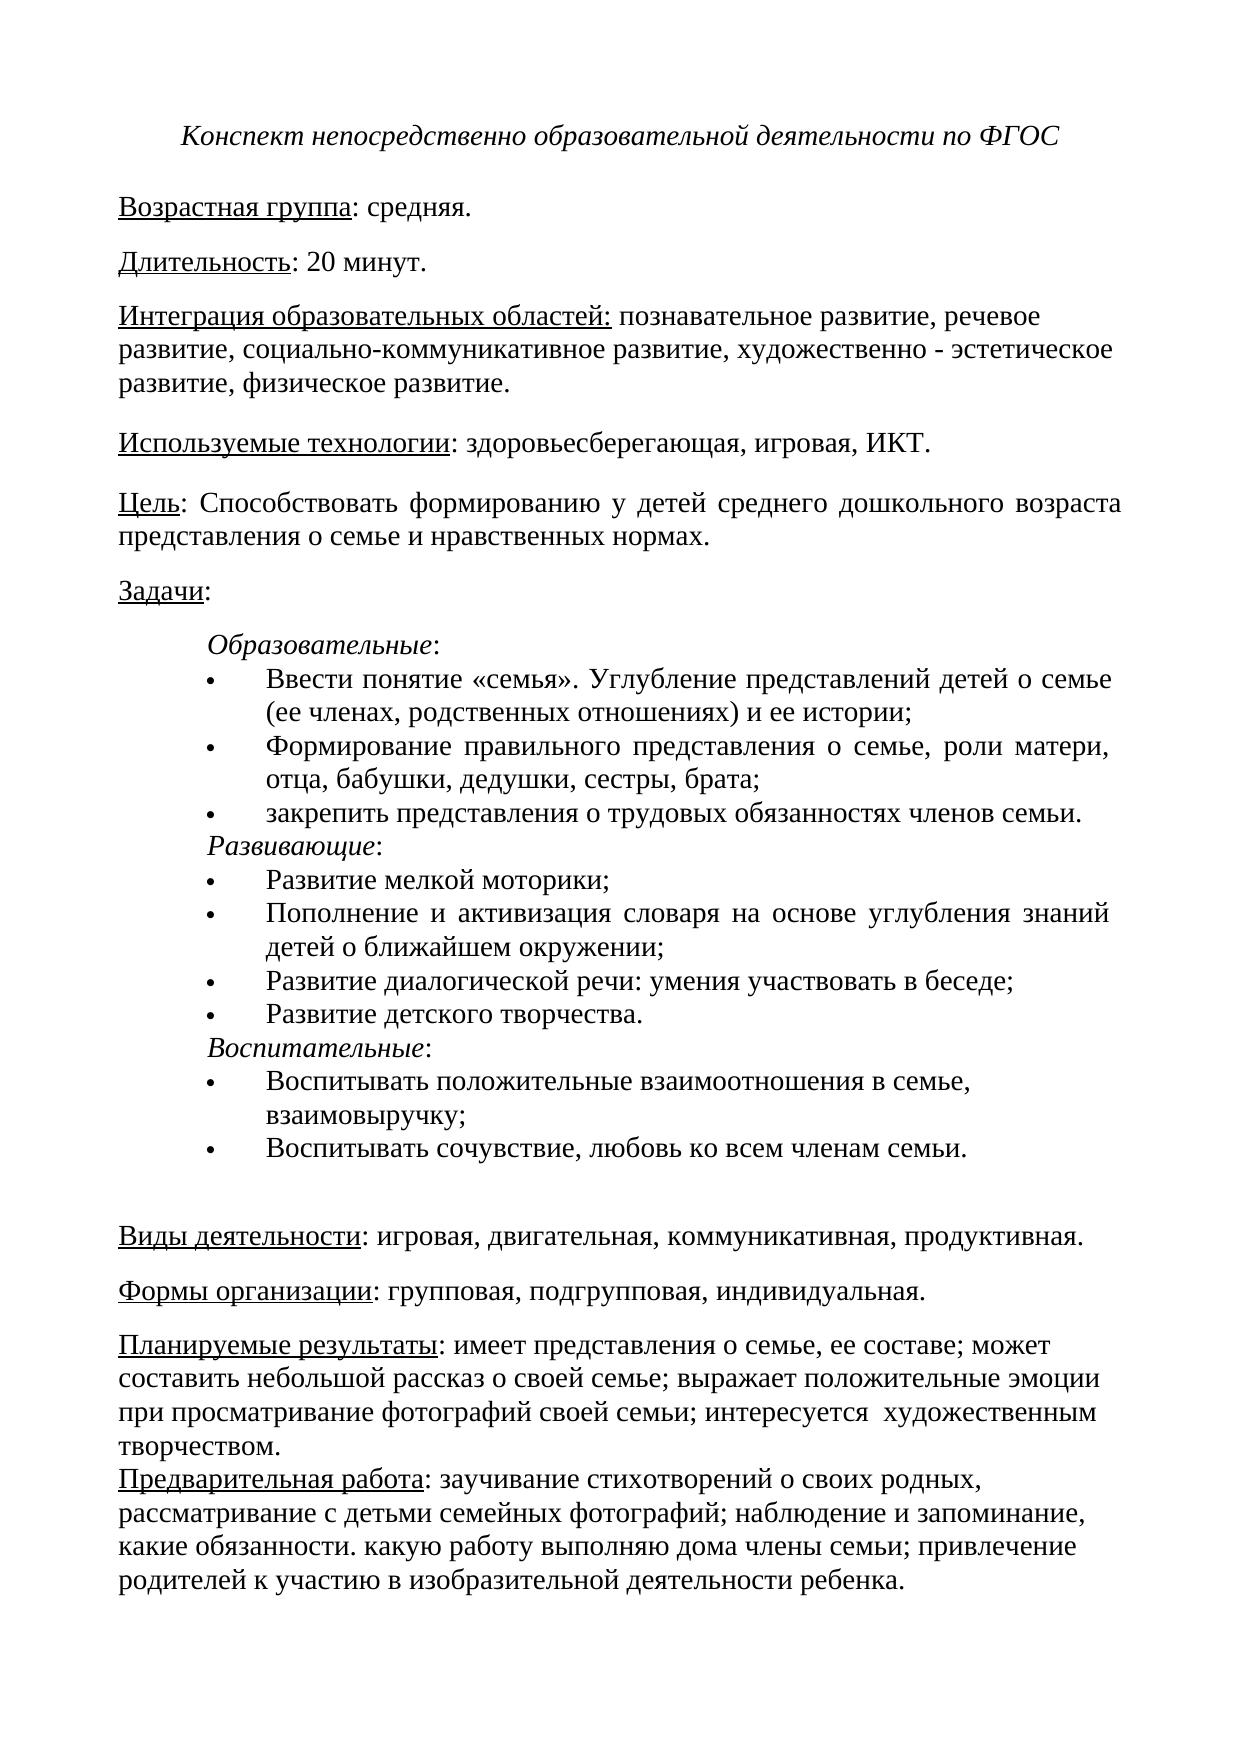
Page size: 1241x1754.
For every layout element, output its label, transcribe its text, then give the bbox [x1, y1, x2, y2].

list Развитие детского творчества. [118, 996, 1122, 1030]
text Используемые технологии: здоровьесберегающая, игровая, ИКТ. [118, 425, 1122, 458]
text Воспитательные: [118, 1030, 1122, 1063]
list Формирование правильного представления о семье, роли матери, отца, бабушки, дедушки, сестры, брата; [118, 728, 1122, 795]
list Ввести понятие «семья». Углубление представлений детей о семье (ее членах, родственных отношениях) и ее истории; [118, 661, 1122, 728]
list Развитие мелкой моторики; [118, 862, 1122, 896]
text Возрастная группа: средняя. [118, 189, 1122, 223]
text Конспект непосредственно образовательной деятельности по ФГОС [118, 118, 1122, 152]
text Задачи: [118, 573, 1122, 606]
text Длительность: 20 минут. [118, 244, 1122, 277]
list Развитие диалогической речи: умения участвовать в беседе; [118, 963, 1122, 996]
text Формы организации: групповая, подгрупповая, индивидуальная. [118, 1273, 1122, 1306]
text Образовательные: [118, 627, 1122, 661]
list Воспитывать сочувствие, любовь ко всем членам семьи. [118, 1130, 1122, 1164]
list закрепить представления о трудовых обязанностях членов семьи. [118, 795, 1122, 828]
text Планируемые результаты: имеет представления о семье, ее составе; может составить небольшой рассказ о своей семье; выражает положительные эмоции при просматривание фотографий своей семьи; интересуется художественным творчеством. [281, 1327, 1122, 1461]
list Воспитывать положительные взаимоотношения в семье, взаимовыручку; [118, 1063, 1122, 1130]
text Виды деятельности: игровая, двигательная, коммуникативная, продуктивная. [118, 1218, 1122, 1252]
text Предварительная работа: заучивание стихотворений о своих родных, рассматривание с детьми семейных фотографий; наблюдение и запоминание, какие обязанности. какую работу выполняю дома члены семьи; привлечение родителей к участию в изобразительной деятельности ребенка. [118, 1461, 1122, 1595]
text Интеграция образовательных областей: познавательное развитие, речевое развитие, социально-коммуникативное развитие, художественно - эстетическое развитие, физическое развитие. [118, 298, 1122, 399]
list Пополнение и активизация словаря на основе углубления знаний детей о ближайшем окружении; [118, 896, 1122, 963]
text Развивающие: [118, 828, 1122, 862]
text Цель: Способствовать формированию у детей среднего дошкольного возраста представления о семье и нравственных нормах. [118, 485, 1122, 552]
